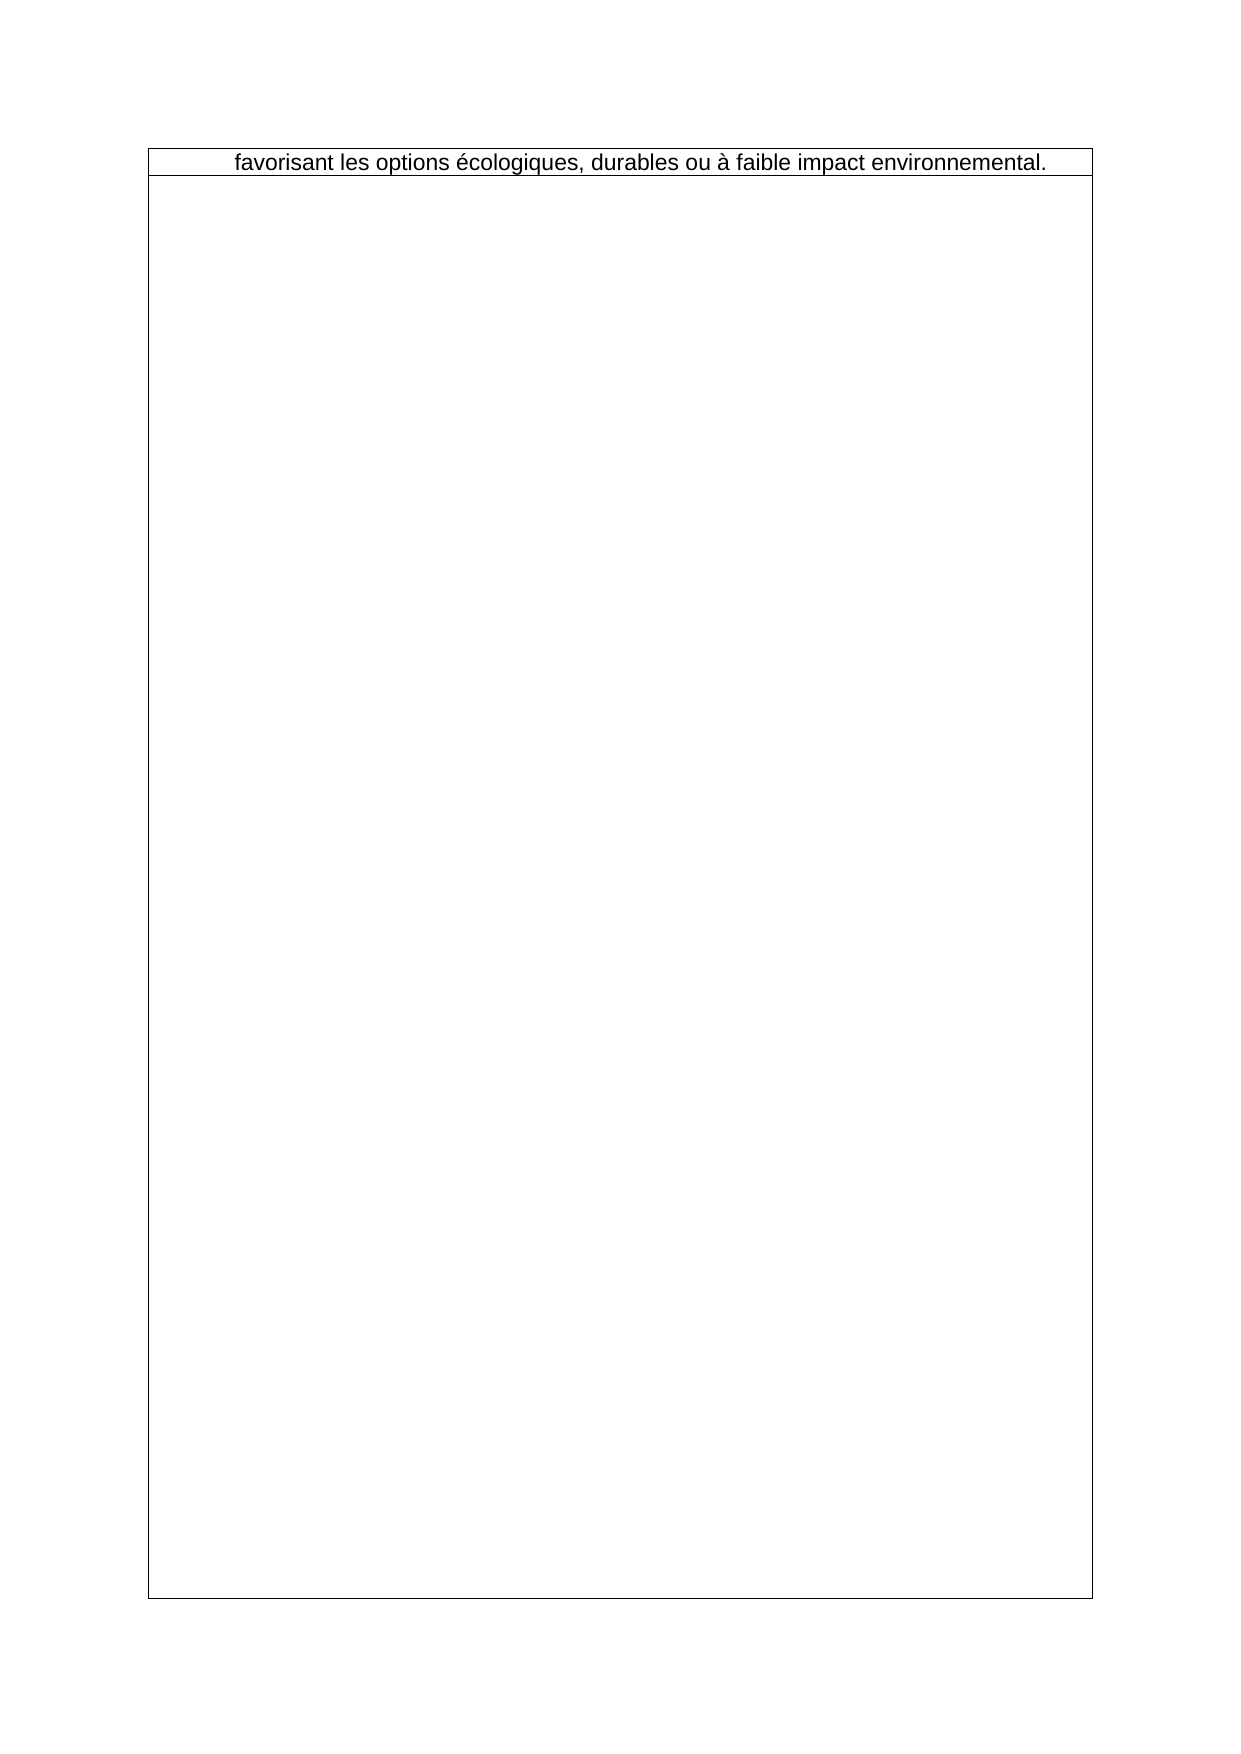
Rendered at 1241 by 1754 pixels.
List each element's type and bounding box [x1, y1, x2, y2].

table_cell [149, 149, 1092, 175]
table_cell [149, 176, 1092, 1598]
